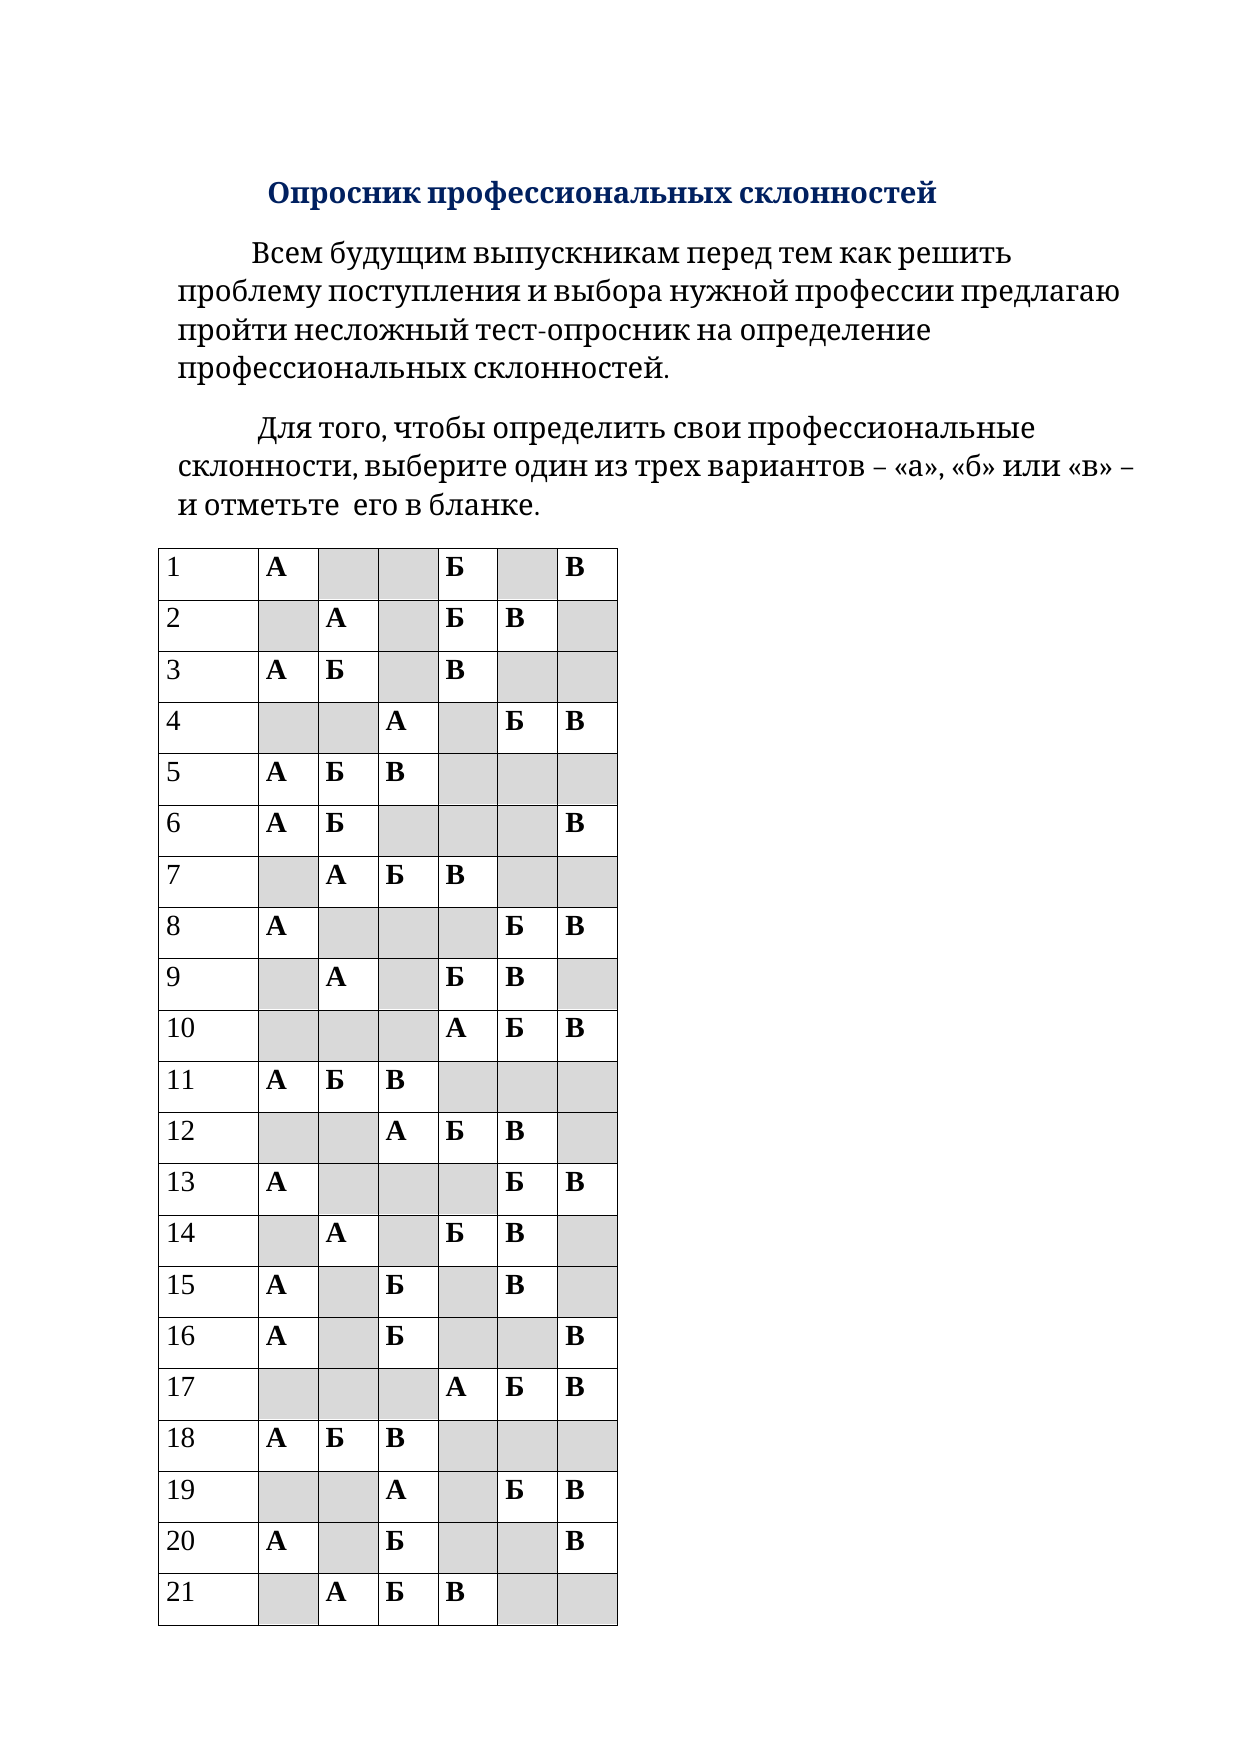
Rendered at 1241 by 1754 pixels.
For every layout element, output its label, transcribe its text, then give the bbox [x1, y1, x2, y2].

table_cell [319, 1113, 378, 1163]
table_cell [439, 1472, 497, 1522]
table_cell Б [319, 652, 378, 702]
table_cell 21 [159, 1574, 258, 1624]
table_cell Б [498, 1011, 557, 1061]
table_cell А [379, 703, 438, 753]
table_cell [439, 806, 497, 856]
table_cell В [439, 652, 497, 702]
table_cell 14 [159, 1216, 258, 1266]
table_cell [498, 1574, 557, 1624]
table_cell В [558, 1164, 617, 1214]
table_cell 2 [159, 601, 258, 651]
table_cell [558, 1113, 617, 1163]
table_cell [498, 1421, 557, 1471]
table_cell [259, 1472, 318, 1522]
table_cell [319, 1267, 378, 1317]
table_cell Б [319, 754, 378, 804]
table_cell [319, 1523, 378, 1573]
table_cell [558, 601, 617, 651]
table_cell [319, 1369, 378, 1419]
table_cell Б [379, 857, 438, 907]
table_cell [259, 1113, 318, 1163]
table_cell Б [439, 1216, 497, 1266]
table_cell 5 [159, 754, 258, 804]
table_cell [498, 652, 557, 702]
table_cell 8 [159, 908, 258, 958]
table_header В [558, 549, 617, 599]
table_cell В [439, 1574, 497, 1624]
table_cell 20 [159, 1523, 258, 1573]
table_cell В [498, 1113, 557, 1163]
table_cell 16 [159, 1318, 258, 1368]
table_cell [498, 857, 557, 907]
table_cell [498, 1523, 557, 1573]
table_cell [379, 908, 438, 958]
table_cell В [379, 754, 438, 804]
table_cell Б [319, 806, 378, 856]
table_cell [439, 1267, 497, 1317]
table_cell В [558, 1318, 617, 1368]
table_cell 6 [159, 806, 258, 856]
table_cell В [379, 1062, 438, 1112]
table_cell В [558, 1369, 617, 1419]
table_cell 15 [159, 1267, 258, 1317]
table_cell А [259, 1267, 318, 1317]
table_cell [259, 1369, 318, 1419]
table_cell [379, 652, 438, 702]
table_cell [558, 652, 617, 702]
table_cell [558, 1216, 617, 1266]
table_cell А [259, 806, 318, 856]
table_cell А [259, 754, 318, 804]
table_cell [379, 1011, 438, 1061]
table_cell 9 [159, 959, 258, 1009]
table_cell 4 [159, 703, 258, 753]
table_header А [259, 549, 318, 599]
table_cell А [259, 652, 318, 702]
table_cell [259, 857, 318, 907]
table_cell [439, 908, 497, 958]
table_cell Б [379, 1523, 438, 1573]
table_cell Б [439, 959, 497, 1009]
table_cell А [439, 1369, 497, 1419]
table_cell [319, 1011, 378, 1061]
text Для того, чтобы определить свои профессиональные склонности, выберите один из трех вариантов – «а», «б» или «в» – и отметьте его в бланке. [177, 412, 1152, 522]
table_cell [439, 1062, 497, 1112]
table_cell [558, 857, 617, 907]
table_cell В [558, 1472, 617, 1522]
table_cell 10 [159, 1011, 258, 1061]
table_cell 11 [159, 1062, 258, 1112]
text Опросник профессиональных склонностей [177, 177, 1152, 211]
table_cell [439, 1164, 497, 1214]
table_cell [558, 1062, 617, 1112]
table_cell [379, 959, 438, 1009]
table_cell А [259, 1523, 318, 1573]
table_header [379, 549, 438, 599]
table_cell В [498, 1267, 557, 1317]
table_cell А [379, 1472, 438, 1522]
table_cell В [558, 1011, 617, 1061]
table_cell [259, 601, 318, 651]
table_cell [558, 1574, 617, 1624]
table_cell А [259, 1421, 318, 1471]
table_cell В [379, 1421, 438, 1471]
table_cell А [439, 1011, 497, 1061]
table_cell [319, 1164, 378, 1214]
table_cell [558, 959, 617, 1009]
table_cell [259, 959, 318, 1009]
text Всем будущим выпускникам перед тем как решить проблему поступления и выбора нужной профессии предлагаю пройти несложный тест-опросник на определение профессиональных склонностей. [177, 237, 1152, 386]
table_cell [498, 1062, 557, 1112]
table_cell [439, 1318, 497, 1368]
table_cell Б [379, 1574, 438, 1624]
table_cell А [319, 959, 378, 1009]
table_cell [558, 1421, 617, 1471]
table_cell А [259, 1062, 318, 1112]
table_header [319, 549, 378, 599]
table_cell Б [379, 1267, 438, 1317]
table_cell Б [498, 908, 557, 958]
table_header [498, 549, 557, 599]
table_cell Б [379, 1318, 438, 1368]
table_cell В [558, 703, 617, 753]
table_cell А [259, 908, 318, 958]
table_cell 19 [159, 1472, 258, 1522]
table_cell В [558, 806, 617, 856]
table_cell [558, 1267, 617, 1317]
table_cell А [319, 1574, 378, 1624]
table_cell Б [319, 1421, 378, 1471]
table_cell [259, 1011, 318, 1061]
table_cell [319, 1318, 378, 1368]
table_cell А [319, 601, 378, 651]
table_cell [259, 703, 318, 753]
table_cell В [498, 601, 557, 651]
table_cell Б [498, 703, 557, 753]
table_cell [379, 601, 438, 651]
table_cell А [319, 857, 378, 907]
table_cell [439, 754, 497, 804]
table_cell 7 [159, 857, 258, 907]
table_cell [379, 1216, 438, 1266]
table_cell [439, 1523, 497, 1573]
table_cell В [558, 908, 617, 958]
table_cell [498, 1318, 557, 1368]
table_cell [379, 1369, 438, 1419]
table_cell [498, 806, 557, 856]
table_cell В [439, 857, 497, 907]
table_cell [319, 908, 378, 958]
table_cell В [558, 1523, 617, 1573]
table_cell 18 [159, 1421, 258, 1471]
table_cell 12 [159, 1113, 258, 1163]
table_cell А [259, 1164, 318, 1214]
table_cell [259, 1574, 318, 1624]
table_cell [379, 806, 438, 856]
table_cell Б [319, 1062, 378, 1112]
table_cell [439, 1421, 497, 1471]
table_cell Б [498, 1472, 557, 1522]
table_cell [379, 1164, 438, 1214]
table_cell [558, 754, 617, 804]
table_cell Б [439, 601, 497, 651]
table_cell [259, 1216, 318, 1266]
table_cell В [498, 1216, 557, 1266]
table_cell Б [498, 1164, 557, 1214]
table_cell [498, 754, 557, 804]
table_cell А [319, 1216, 378, 1266]
table_cell 13 [159, 1164, 258, 1214]
table_cell Б [498, 1369, 557, 1419]
table_cell [439, 703, 497, 753]
table_cell [319, 703, 378, 753]
table_header 1 [159, 549, 258, 599]
table_cell 3 [159, 652, 258, 702]
table_cell А [259, 1318, 318, 1368]
table_cell В [498, 959, 557, 1009]
table_cell [319, 1472, 378, 1522]
table_cell А [379, 1113, 438, 1163]
table_cell Б [439, 1113, 497, 1163]
table_cell 17 [159, 1369, 258, 1419]
table_header Б [439, 549, 497, 599]
